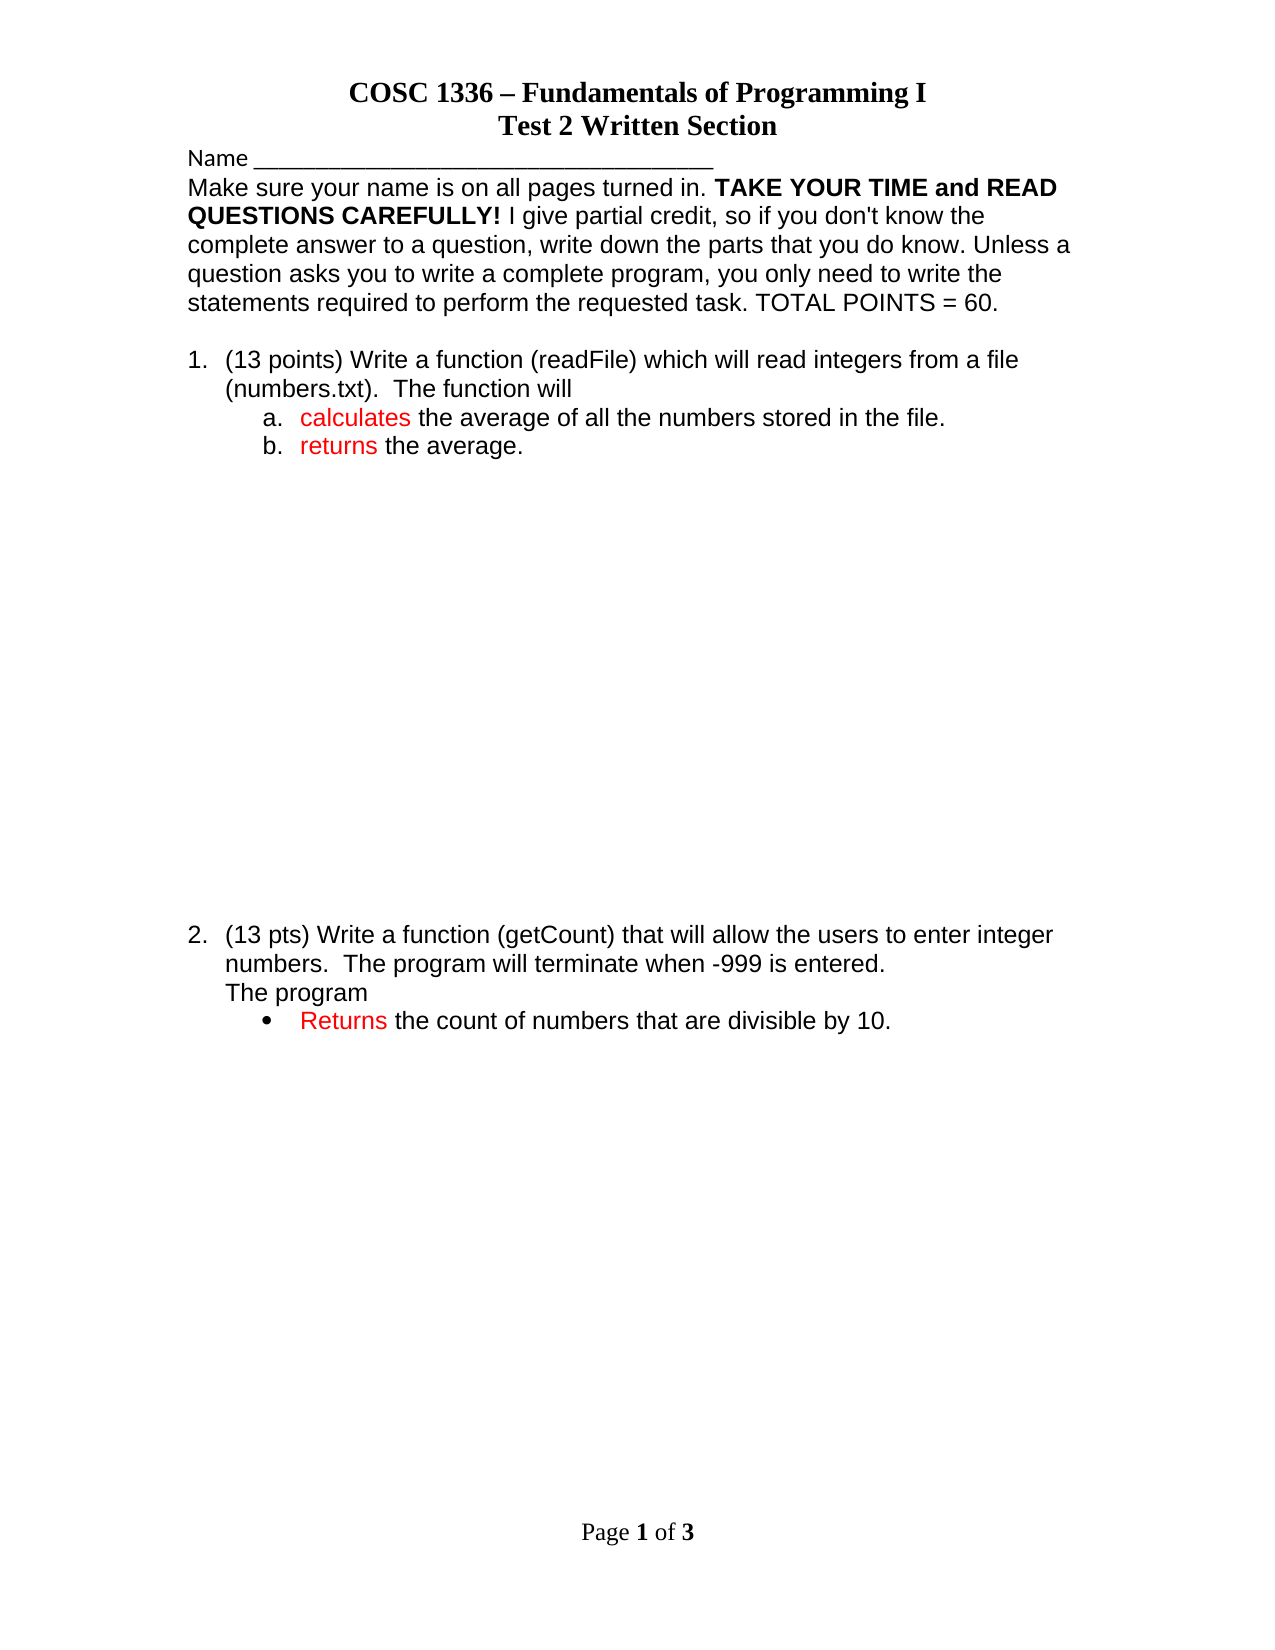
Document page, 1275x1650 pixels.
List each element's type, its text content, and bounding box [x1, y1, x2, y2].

list (13 pts) Write a function (getCount) that will allow the users to enter integer numbers. The program will terminate when -999 is entered. [187, 920, 1087, 978]
list (13 points) Write a function (readFile) which will read integers from a file (numbers.txt). The function will [187, 345, 1087, 403]
text Make sure your name is on all pages turned in. TAKE YOUR TIME and READ QUESTIONS CAREFULLY! I give partial credit, so if you don't know the complete answer to a question, write down the parts that you do know. Unless a question asks you to write a complete program, you only need to write the statements required to perform the requested task. TOTAL POINTS = 60. [187, 173, 1087, 316]
list returns the average. [262, 431, 1087, 460]
list calculates the average of all the numbers stored in the file. [262, 403, 1087, 431]
list The program [225, 978, 1087, 1006]
list Returns the count of numbers that are divisible by 10. [262, 1006, 1087, 1035]
